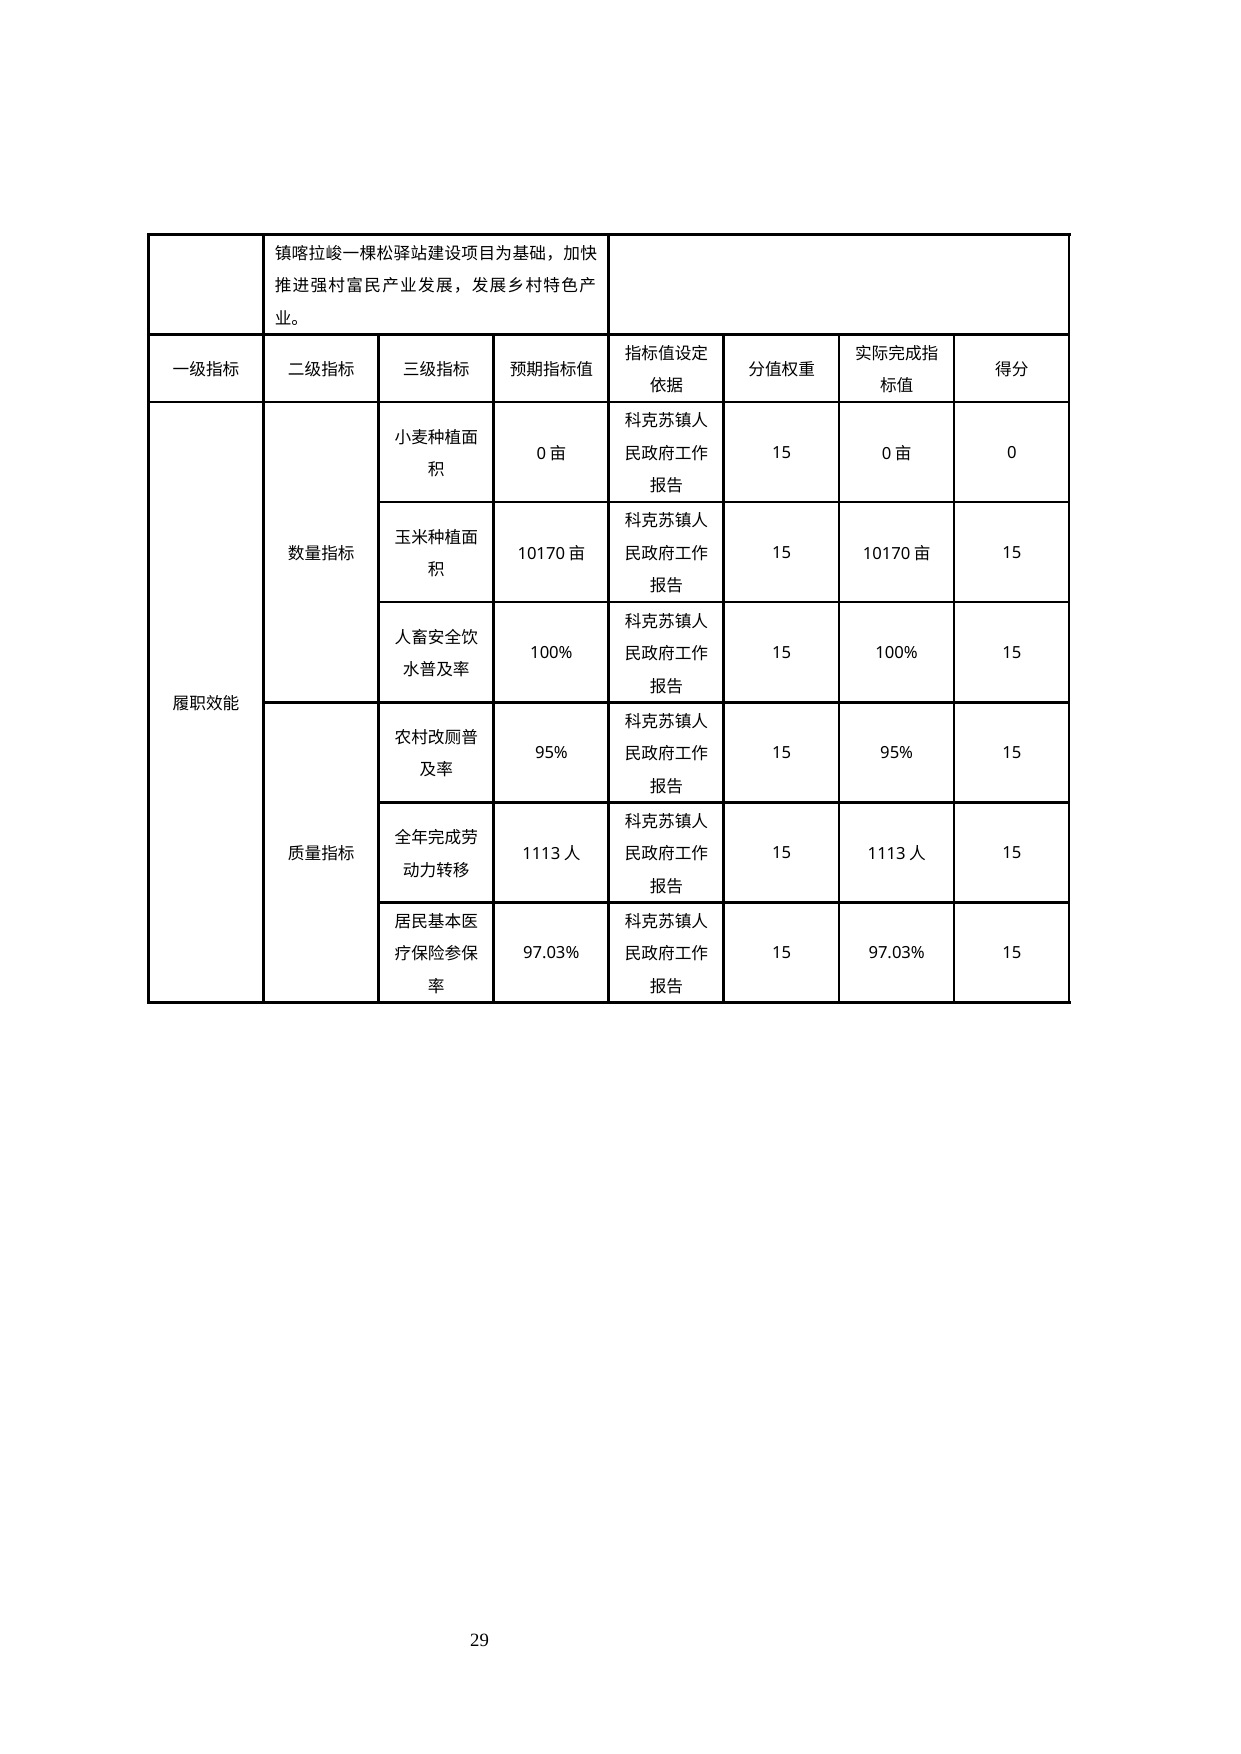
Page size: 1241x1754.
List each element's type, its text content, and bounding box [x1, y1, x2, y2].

table_cell 质量指标 [265, 704, 377, 1001]
table_cell 科克苏镇人民政府工作报告 [610, 904, 722, 1001]
table_cell 科克苏镇人民政府工作报告 [610, 804, 722, 901]
table_cell 0 [955, 403, 1068, 501]
table_cell 1113人 [495, 804, 607, 901]
table_cell 农村改厕普及率 [380, 704, 492, 801]
table_cell 三级指标 [380, 336, 492, 401]
table_cell 95% [840, 704, 953, 801]
table_cell 得分 [955, 336, 1068, 401]
table_cell 数量指标 [265, 403, 377, 701]
table_cell 0亩 [840, 403, 953, 501]
table_cell 履职效能 [150, 403, 262, 1001]
table_cell 95% [495, 704, 607, 801]
table_cell 居民基本医疗保险参保率 [380, 904, 492, 1001]
table_cell 15 [955, 503, 1068, 601]
table_cell 15 [725, 403, 838, 501]
table_cell 科克苏镇人民政府工作报告 [610, 603, 722, 701]
table_cell 15 [725, 603, 838, 701]
table_cell 指标值设定依据 [610, 336, 722, 401]
table_cell 15 [725, 704, 838, 801]
table_cell 15 [955, 804, 1068, 901]
table_cell 15 [955, 904, 1068, 1001]
table_cell 100% [840, 603, 953, 701]
table_cell 10170亩 [840, 503, 953, 601]
table_cell 科克苏镇人民政府工作报告 [610, 704, 722, 801]
table_cell 15 [725, 804, 838, 901]
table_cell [610, 236, 1068, 333]
table_cell 15 [725, 503, 838, 601]
table_cell 二级指标 [265, 336, 377, 401]
table_cell 科克苏镇人民政府工作报告 [610, 503, 722, 601]
table_cell 分值权重 [725, 336, 838, 401]
table_cell 科克苏镇人民政府工作报告 [610, 403, 722, 501]
table_cell 全年完成劳动力转移 [380, 804, 492, 901]
table_cell 15 [955, 704, 1068, 801]
table_cell 97.03% [495, 904, 607, 1001]
table_cell 一级指标 [150, 336, 262, 401]
table_cell 97.03% [840, 904, 953, 1001]
table_cell 玉米种植面积 [380, 503, 492, 601]
table_cell 15 [955, 603, 1068, 701]
table_cell 小麦种植面积 [380, 403, 492, 501]
table_cell 预期指标值 [495, 336, 607, 401]
table_cell 人畜安全饮水普及率 [380, 603, 492, 701]
table_cell 0亩 [495, 403, 607, 501]
table_cell 15 [725, 904, 838, 1001]
table_cell 实际完成指标值 [840, 336, 953, 401]
table_cell 1113人 [840, 804, 953, 901]
table_cell 100% [495, 603, 607, 701]
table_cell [265, 236, 607, 333]
table_cell 10170亩 [495, 503, 607, 601]
